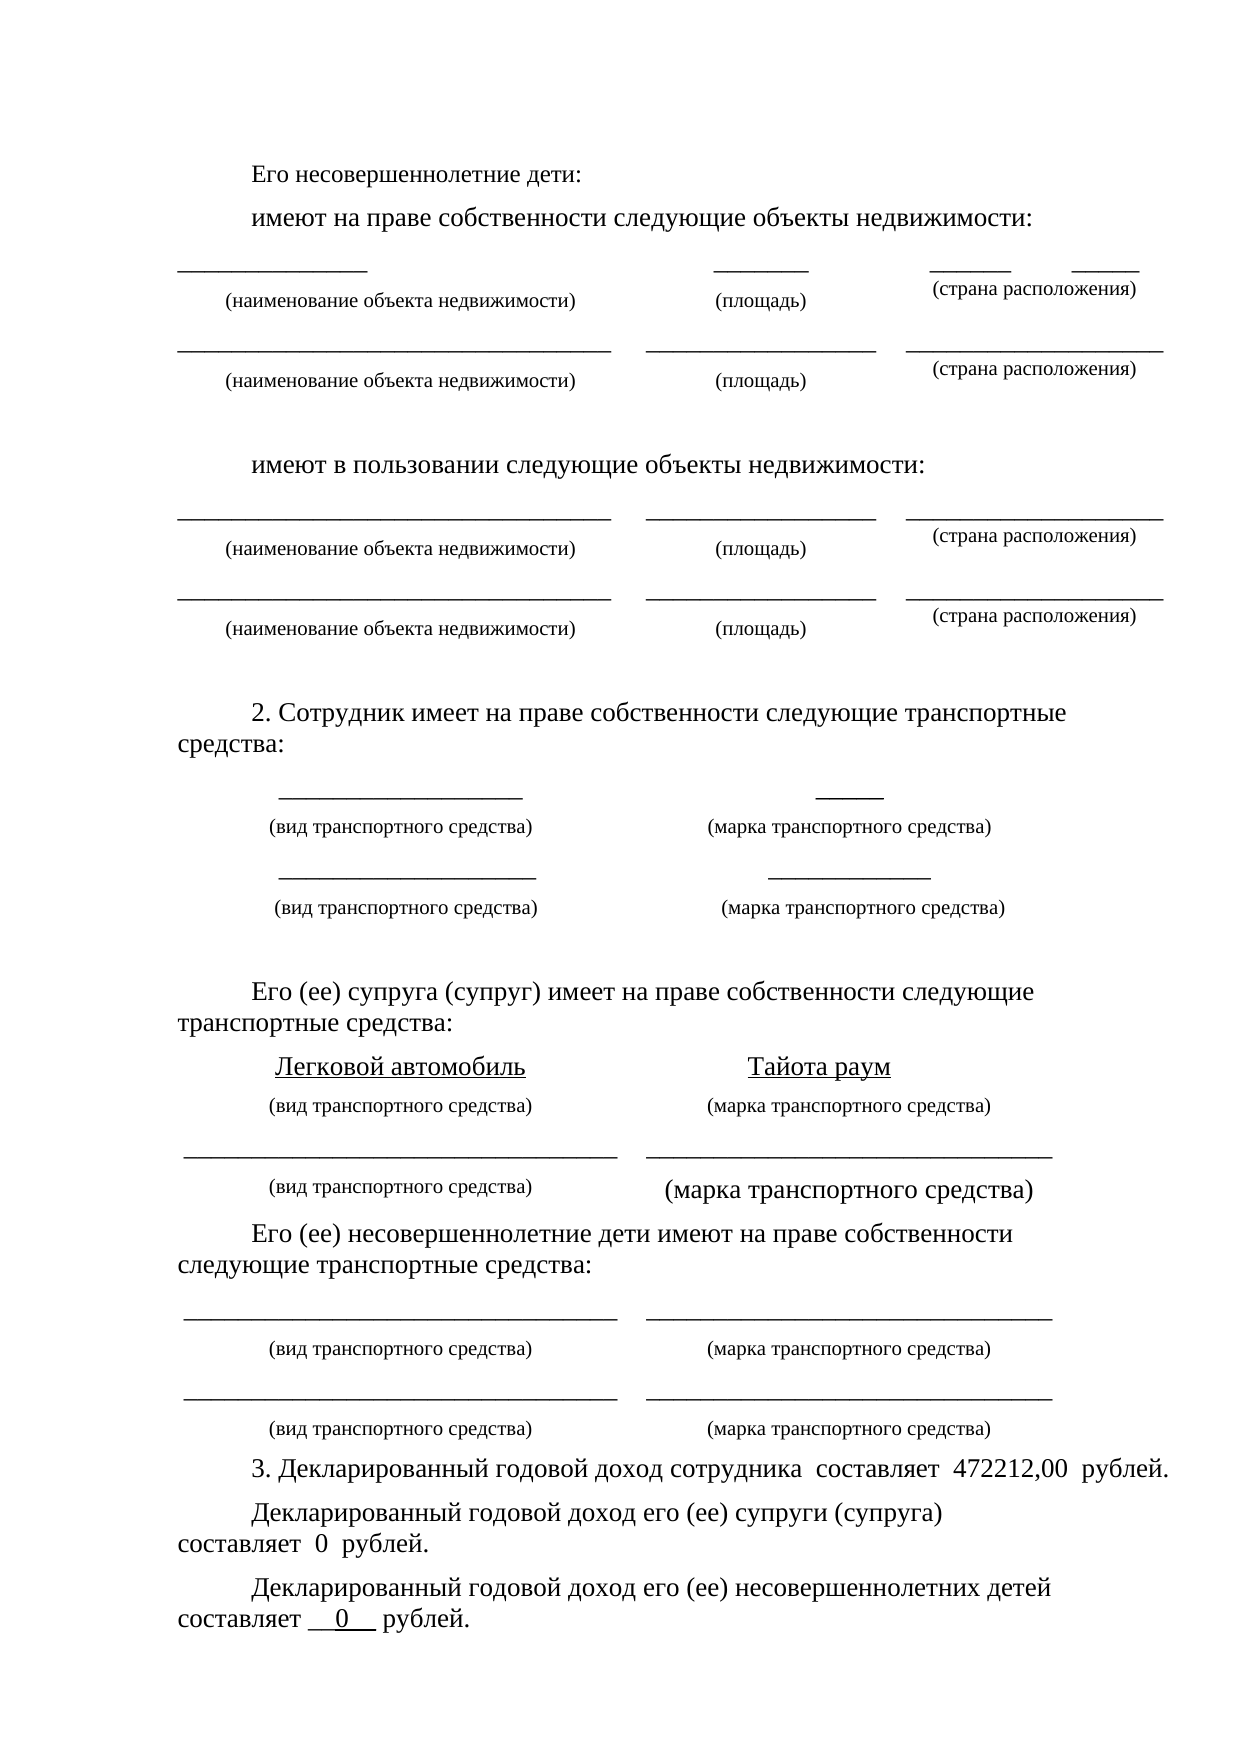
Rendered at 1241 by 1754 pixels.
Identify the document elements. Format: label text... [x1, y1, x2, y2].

table_header ___________________ (страна расположения) [887, 492, 1182, 572]
table_cell ___________________ (вид транспортного средства) [166, 851, 635, 931]
table_header Тайота раум (марка транспортного средства) [635, 1050, 1063, 1130]
text Его (ее) несовершеннолетние дети имеют на праве собственности следующие транспортные средства: [177, 1217, 1152, 1279]
text Его (ее) супруга (супруг) имеет на праве собственности следующие транспортные средства: [177, 975, 1152, 1037]
table_cell _________________ (площадь) [635, 325, 887, 405]
table_cell _________________ (площадь) [635, 572, 887, 652]
table_cell ____________ (марка транспортного средства) [635, 851, 1063, 931]
table_header __________________ (вид транспортного средства) [166, 771, 635, 851]
table_cell ___________________ (страна расположения) [887, 572, 1182, 652]
table_cell ________________________________ (вид транспортного средства) [166, 1372, 634, 1452]
table_cell ________________________________ (вид транспортного средства) [166, 1130, 634, 1217]
table_header ______________ (наименование объекта недвижимости) [166, 244, 634, 324]
table_cell ________________________________ (наименование объекта недвижимости) [166, 325, 634, 405]
text Декларированный годовой доход его (ее) супруги (супруга) составляет 0 рублей. [177, 1496, 1152, 1558]
table_header Легковой автомобиль (вид транспортного средства) [166, 1050, 634, 1130]
text 2. Сотрудник имеет на праве собственности следующие транспортные средства: [177, 696, 1152, 758]
table_cell ______________________________ (марка транспортного средства) [635, 1372, 1063, 1452]
table_header ______ _____ (страна расположения) [887, 244, 1182, 324]
text 3. Декларированный годовой доход сотрудника составляет 472212,00 рублей. [177, 1452, 1211, 1483]
table_header ________________________________ (вид транспортного средства) [166, 1292, 634, 1372]
table_cell ______________________________ (марка транспортного средства) [635, 1130, 1063, 1217]
text Декларированный годовой доход его (ее) несовершеннолетних детей составляет __0__ рублей. [177, 1571, 1152, 1633]
table_header ________________________________ (наименование объекта недвижимости) [166, 492, 634, 572]
text Его несовершеннолетние дети: [177, 159, 1152, 188]
table_cell ___________________ (страна расположения) [887, 325, 1182, 405]
table_header ______________________________ (марка транспортного средства) [635, 1292, 1063, 1372]
table_header _______ (площадь) [635, 244, 887, 324]
table_cell ________________________________ (наименование объекта недвижимости) [166, 572, 634, 652]
text имеют на праве собственности следующие объекты недвижимости: [177, 201, 1152, 232]
table_header _________________ (площадь) [635, 492, 887, 572]
text имеют в пользовании следующие объекты недвижимости: [177, 448, 1152, 479]
table_header _____ (марка транспортного средства) [635, 771, 1063, 851]
